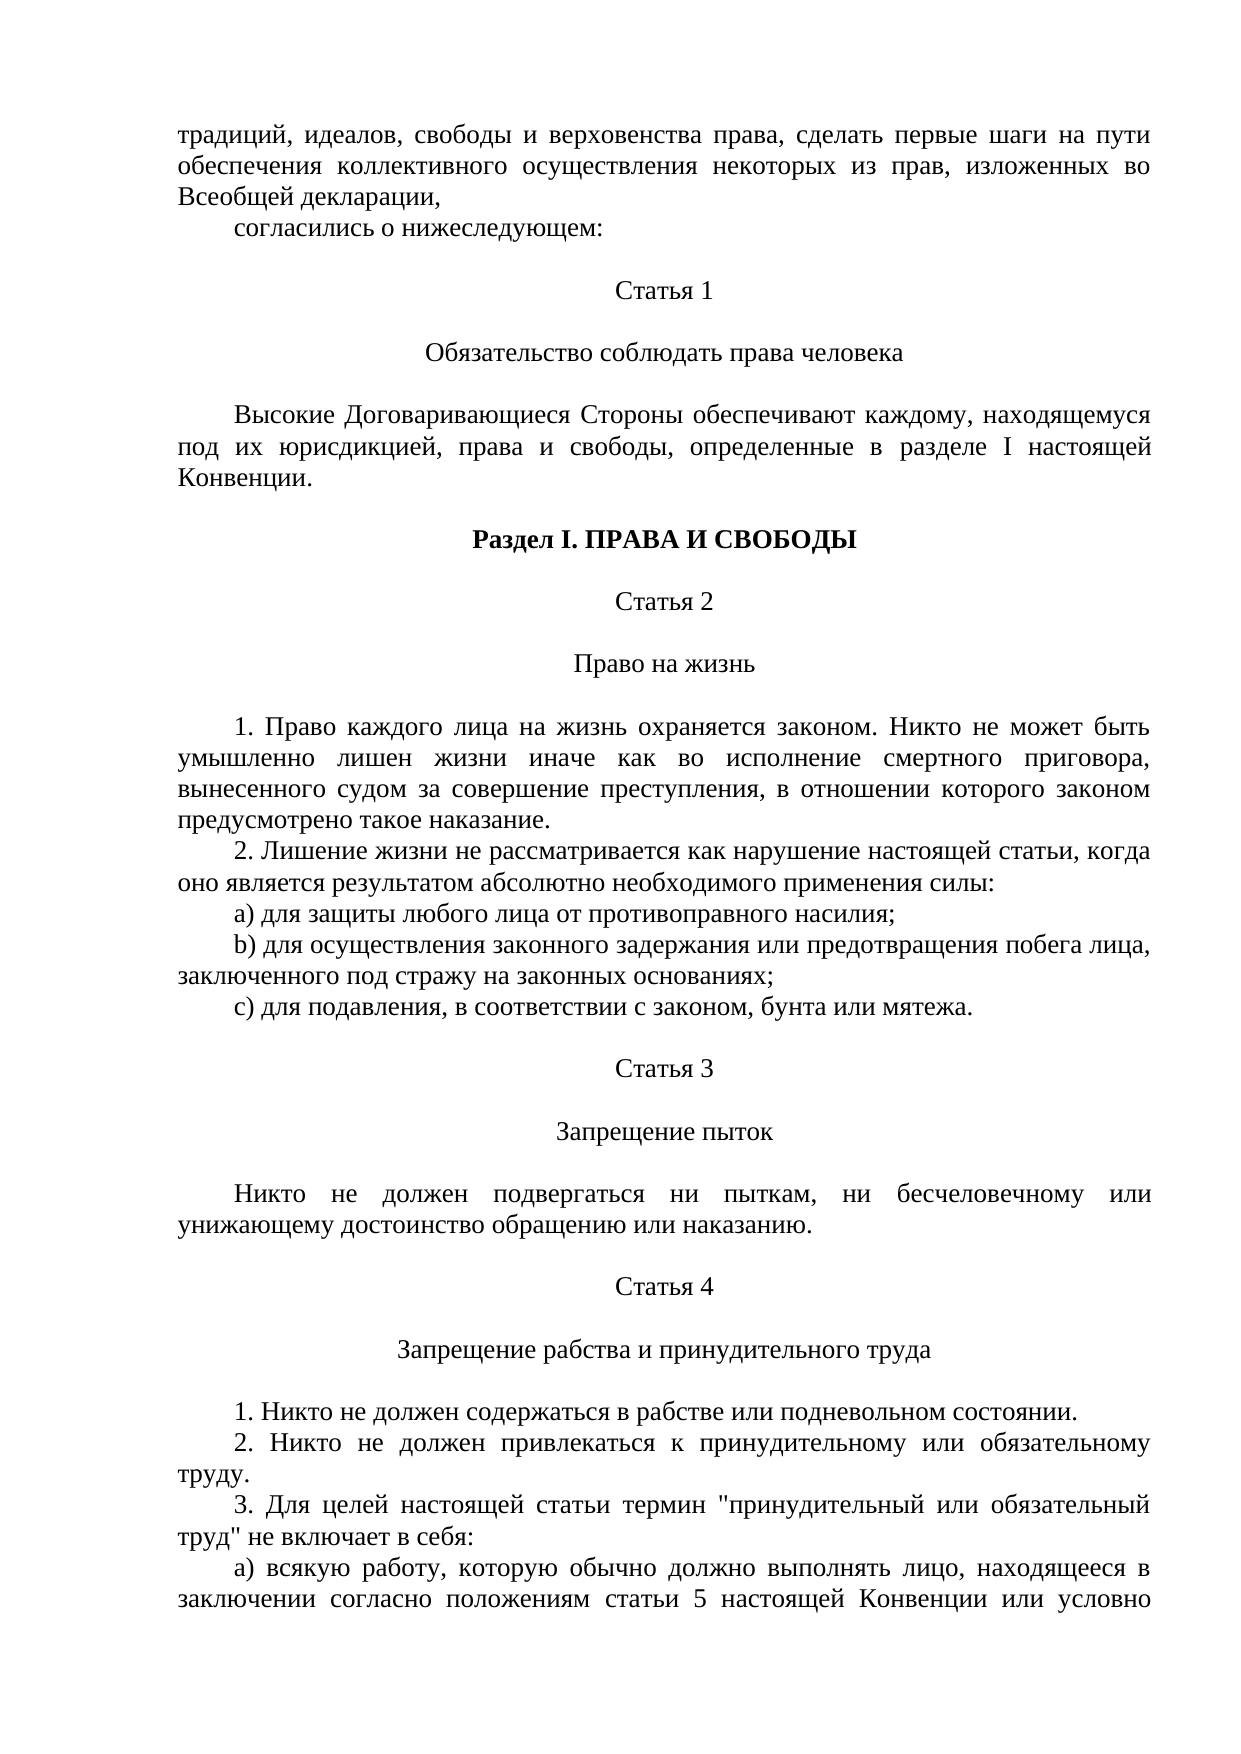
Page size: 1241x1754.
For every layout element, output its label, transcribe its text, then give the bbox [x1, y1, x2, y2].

text Обязательство соблюдать права человека [177, 336, 1152, 367]
text 2. Никто не должен привлекаться к принудительному или обязательному труду. [177, 1426, 1152, 1488]
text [177, 118, 1152, 212]
text 1. Право каждого лица на жизнь охраняется законом. Никто не может быть умышленно лишен жизни иначе как во исполнение смертного приговора, вынесенного судом за совершение преступления, в отношении которого законом предусмотрено такое наказание. [177, 710, 1152, 834]
text b) для осуществления законного задержания или предотвращения побега лица, заключенного под стражу на законных основаниях; [177, 928, 1152, 990]
text c) для подавления, в соответствии с законом, бунта или мятежа. [177, 990, 1152, 1021]
text 1. Никто не должен содержаться в рабстве или подневольном состоянии. [177, 1395, 1152, 1426]
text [177, 1551, 1152, 1613]
text Статья 4 [177, 1271, 1152, 1302]
text 3. Для целей настоящей статьи термин "принудительный или обязательный труд" не включает в себя: [177, 1488, 1152, 1551]
text Право на жизнь [177, 648, 1152, 679]
text 2. Лишение жизни не рассматривается как нарушение настоящей статьи, когда оно является результатом абсолютно необходимого применения силы: [177, 834, 1152, 897]
text согласились о нижеследующем: [177, 212, 1152, 243]
text Статья 1 [177, 274, 1152, 305]
text Никто не должен подвергаться ни пыткам, ни бесчеловечному или унижающему достоинство обращению или наказанию. [177, 1177, 1152, 1239]
title Раздел I. ПРАВА И СВОБОДЫ [177, 523, 1152, 554]
text Запрещение пыток [177, 1115, 1152, 1146]
text Высокие Договаривающиеся Стороны обеспечивают каждому, находящемуся под их юрисдикцией, права и свободы, определенные в разделе I настоящей Конвенции. [177, 398, 1152, 492]
text Запрещение рабства и принудительного труда [177, 1333, 1152, 1364]
text a) для защиты любого лица от противоправного насилия; [177, 897, 1152, 928]
text Статья 3 [177, 1052, 1152, 1084]
text Статья 2 [177, 585, 1152, 616]
